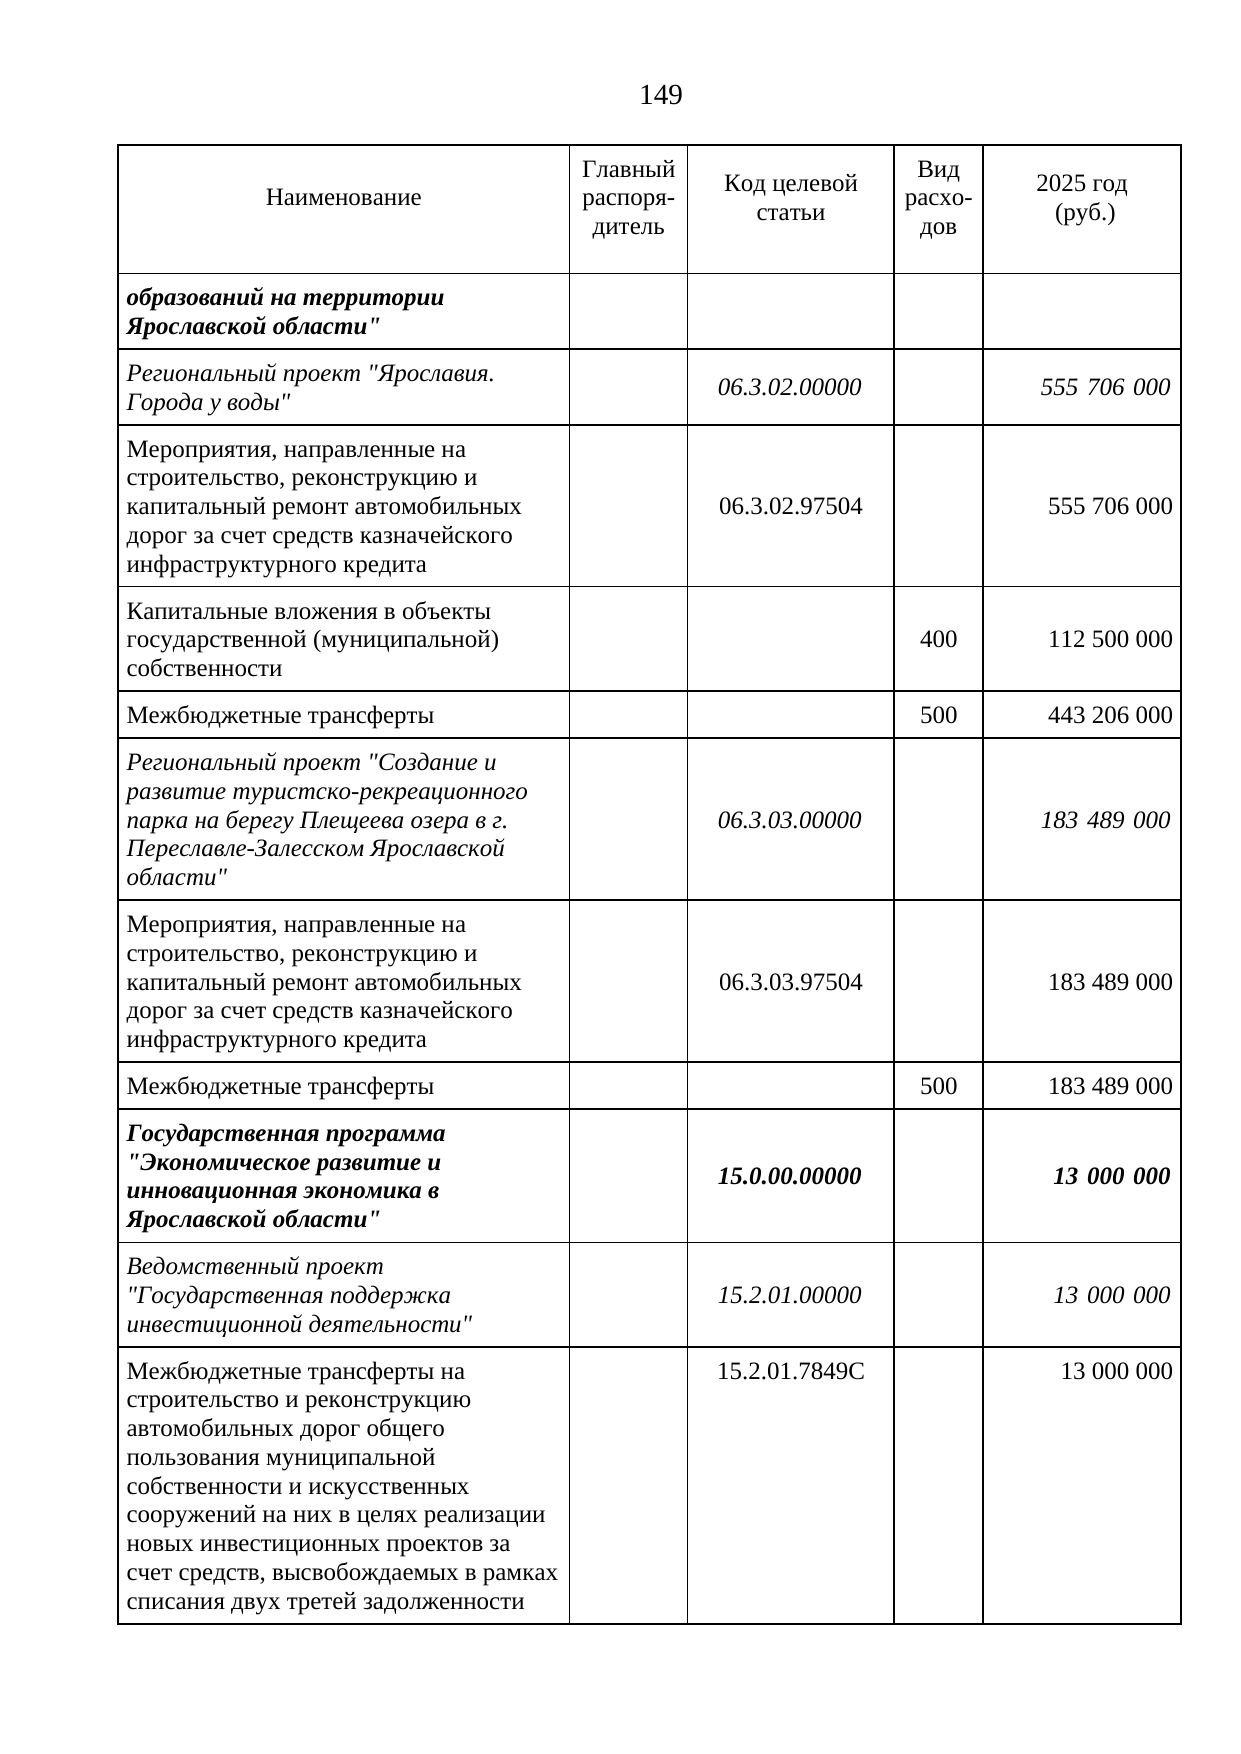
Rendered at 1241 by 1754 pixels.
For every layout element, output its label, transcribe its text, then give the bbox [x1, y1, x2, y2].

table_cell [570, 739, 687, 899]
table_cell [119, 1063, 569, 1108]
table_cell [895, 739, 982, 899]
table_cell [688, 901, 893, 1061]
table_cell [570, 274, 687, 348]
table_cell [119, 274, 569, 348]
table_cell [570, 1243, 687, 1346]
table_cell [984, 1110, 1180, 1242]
table_header Наименование [119, 146, 569, 272]
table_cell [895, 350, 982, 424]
table_header Код целевой статьи [688, 146, 893, 272]
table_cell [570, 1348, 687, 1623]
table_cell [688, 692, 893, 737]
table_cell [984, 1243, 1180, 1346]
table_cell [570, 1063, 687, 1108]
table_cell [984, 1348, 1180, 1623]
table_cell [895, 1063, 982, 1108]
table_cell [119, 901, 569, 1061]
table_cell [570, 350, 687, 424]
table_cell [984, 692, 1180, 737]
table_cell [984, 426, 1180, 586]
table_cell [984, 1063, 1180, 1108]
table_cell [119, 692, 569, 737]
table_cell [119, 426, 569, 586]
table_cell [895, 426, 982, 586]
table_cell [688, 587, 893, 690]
table_header Вид расхо- дов [895, 146, 982, 272]
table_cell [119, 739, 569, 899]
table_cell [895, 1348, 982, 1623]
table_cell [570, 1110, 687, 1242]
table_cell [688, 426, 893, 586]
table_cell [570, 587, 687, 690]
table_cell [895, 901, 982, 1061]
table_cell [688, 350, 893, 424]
table_header 2025 год (руб.) [984, 146, 1180, 272]
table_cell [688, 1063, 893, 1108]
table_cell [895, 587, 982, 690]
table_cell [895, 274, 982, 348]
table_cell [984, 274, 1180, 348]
table_header Главный распоря-дитель [570, 146, 687, 272]
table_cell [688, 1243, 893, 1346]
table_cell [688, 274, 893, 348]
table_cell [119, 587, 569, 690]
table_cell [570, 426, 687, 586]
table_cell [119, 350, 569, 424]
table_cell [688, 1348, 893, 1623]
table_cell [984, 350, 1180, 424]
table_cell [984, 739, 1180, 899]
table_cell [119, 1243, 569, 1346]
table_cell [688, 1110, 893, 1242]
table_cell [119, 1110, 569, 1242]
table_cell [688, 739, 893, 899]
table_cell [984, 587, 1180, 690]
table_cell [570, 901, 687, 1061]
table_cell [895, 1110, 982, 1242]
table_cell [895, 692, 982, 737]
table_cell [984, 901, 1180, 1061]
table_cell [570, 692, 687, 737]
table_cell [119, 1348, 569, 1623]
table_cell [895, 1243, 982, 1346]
